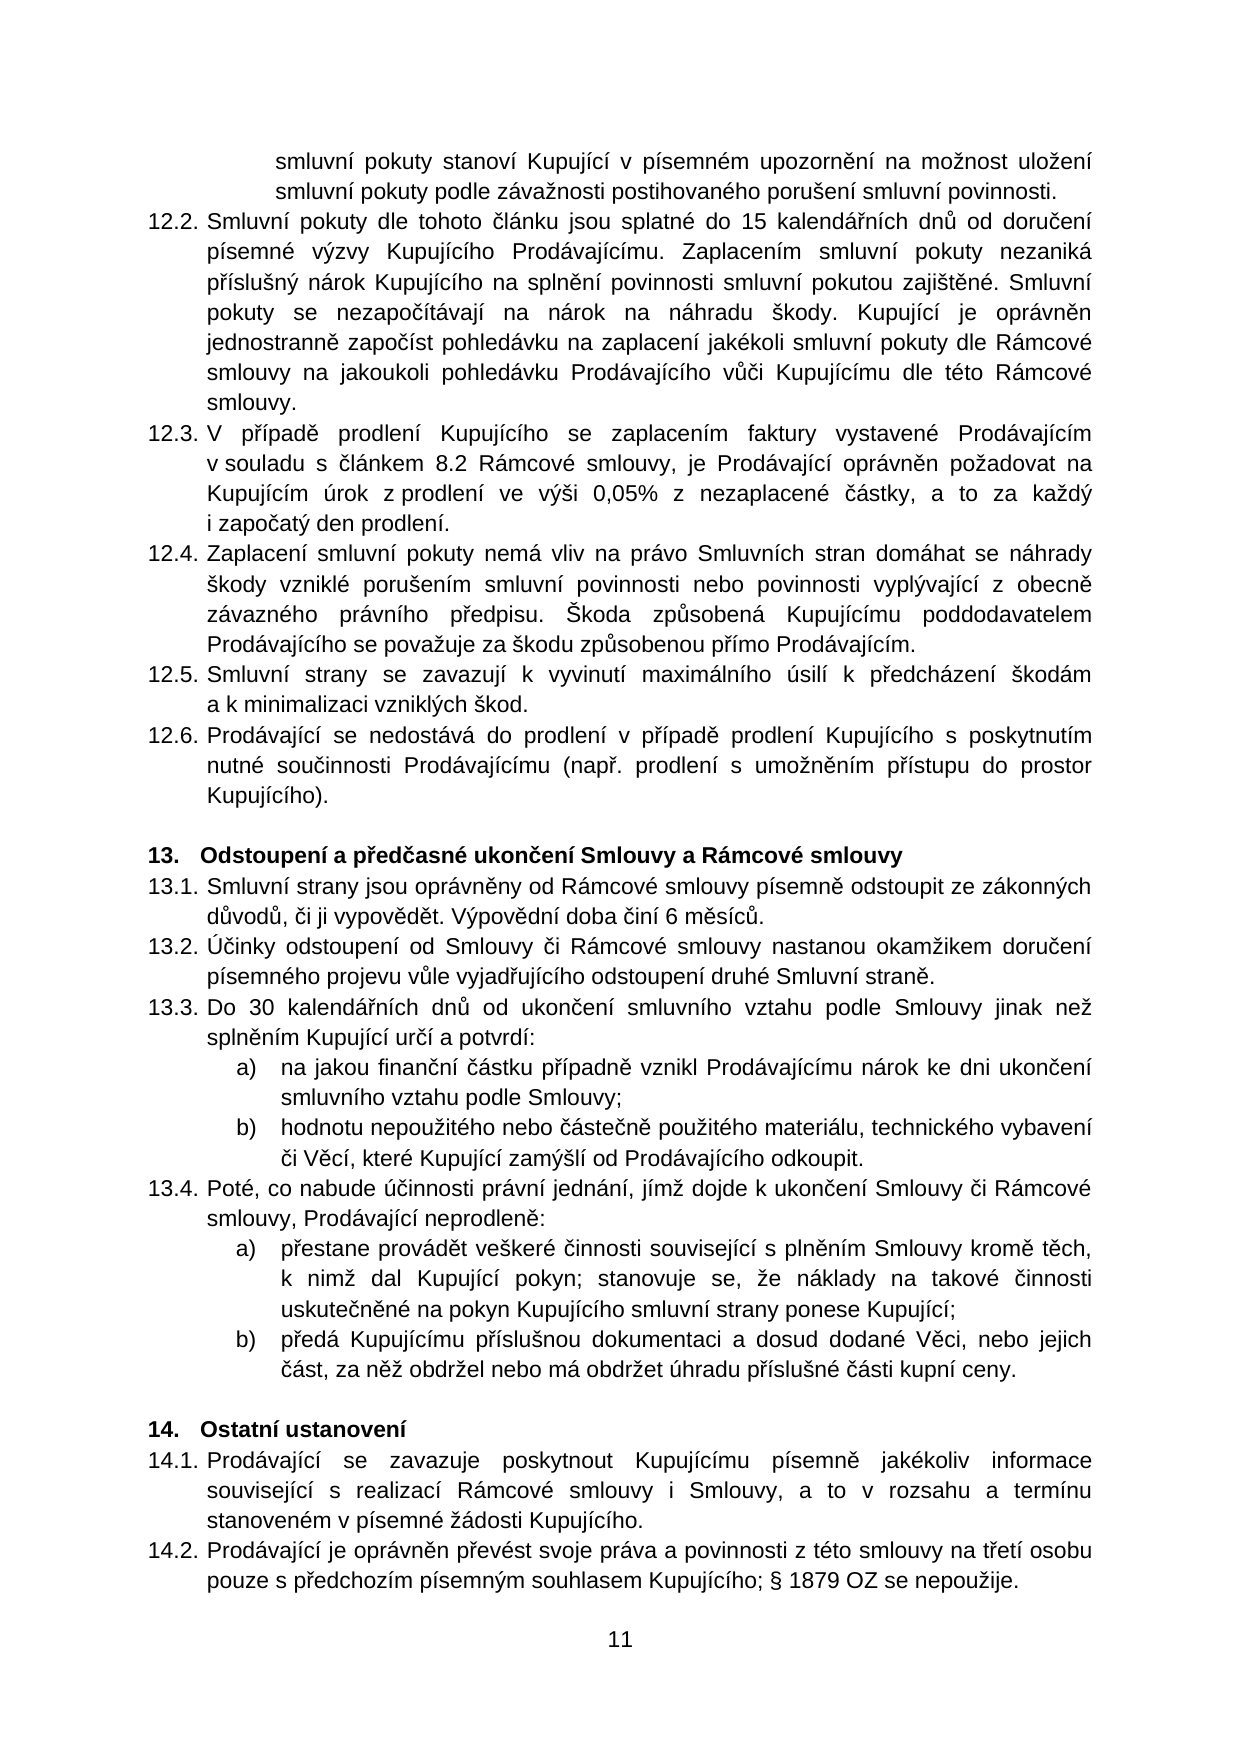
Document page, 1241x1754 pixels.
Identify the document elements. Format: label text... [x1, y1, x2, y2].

list Účinky odstoupení od Smlouvy či Rámcové smlouvy nastanou okamžikem doručení písemného projevu vůle vyjadřujícího odstoupení druhé Smluvní straně. [148, 933, 1093, 989]
list Prodávající se zavazuje poskytnout Kupujícímu písemně jakékoliv informace související s realizací Rámcové smlouvy i Smlouvy, a to v rozsahu a termínu stanoveném v písemné žádosti Kupujícího. [148, 1447, 1093, 1533]
list Poté, co nabude účinnosti právní jednání, jímž dojde k ukončení Smlouvy či Rámcové smlouvy, Prodávající neprodleně: [148, 1175, 1093, 1231]
list Smluvní pokuty dle tohoto článku jsou splatné do 15 kalendářních dnů od doručení písemné výzvy Kupujícího Prodávajícímu. Zaplacením smluvní pokuty nezaniká příslušný nárok Kupujícího na splnění povinnosti smluvní pokutou zajištěné. Smluvní pokuty se nezapočítávají na nárok na náhradu škody. Kupující je oprávněn jednostranně započíst pohledávku na zaplacení jakékoli smluvní pokuty dle Rámcové smlouvy na jakoukoli pohledávku Prodávajícího vůči Kupujícímu dle této Rámcové smlouvy. [148, 208, 1093, 416]
list Do 30 kalendářních dnů od ukončení smluvního vztahu podle Smlouvy jinak než splněním Kupující určí a potvrdí: [148, 993, 1093, 1050]
list V případě prodlení Kupujícího se zaplacením faktury vystavené Prodávajícím v souladu s článkem 8.2 Rámcové smlouvy, je Prodávající oprávněn požadovat na Kupujícím úrok z prodlení ve výši 0,05% z nezaplacené částky, a to za každý i započatý den prodlení. [148, 419, 1093, 536]
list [223, 148, 1093, 204]
list na jakou finanční částku případně vznikl Prodávajícímu nárok ke dni ukončení smluvního vztahu podle Smlouvy; [236, 1054, 1093, 1110]
list hodnotu nepoužitého nebo částečně použitého materiálu, technického vybavení či Věcí, které Kupující zamýšlí od Prodávajícího odkoupit. [236, 1114, 1093, 1171]
list Ostatní ustanovení [148, 1416, 1093, 1443]
list Odstoupení a předčasné ukončení Smlouvy a Rámcové smlouvy [148, 842, 1093, 869]
list předá Kupujícímu příslušnou dokumentaci a dosud dodané Věci, nebo jejich část, za něž obdržel nebo má obdržet úhradu příslušné části kupní ceny. [236, 1326, 1093, 1382]
list Prodávající je oprávněn převést svoje práva a povinnosti z této smlouvy na třetí osobu pouze s předchozím písemným souhlasem Kupujícího; § 1879 OZ se nepoužije. [148, 1537, 1093, 1594]
list Smluvní strany se zavazují k vyvinutí maximálního úsilí k předcházení škodám a k minimalizaci vzniklých škod. [148, 661, 1093, 718]
list Zaplacení smluvní pokuty nemá vliv na právo Smluvních stran domáhat se náhrady škody vzniklé porušením smluvní povinnosti nebo povinnosti vyplývající z obecně závazného právního předpisu. Škoda způsobená Kupujícímu poddodavatelem Prodávajícího se považuje za škodu způsobenou přímo Prodávajícím. [148, 540, 1093, 657]
list přestane provádět veškeré činnosti související s plněním Smlouvy kromě těch, k nimž dal Kupující pokyn; stanovuje se, že náklady na takové činnosti uskutečněné na pokyn Kupujícího smluvní strany ponese Kupující; [236, 1235, 1093, 1322]
list Smluvní strany jsou oprávněny od Rámcové smlouvy písemně odstoupit ze zákonných důvodů, či ji vypovědět. Výpovědní doba činí 6 měsíců. [148, 873, 1093, 929]
list Prodávající se nedostává do prodlení v případě prodlení Kupujícího s poskytnutím nutné součinnosti Prodávajícímu (např. prodlení s umožněním přístupu do prostor Kupujícího). [148, 722, 1093, 808]
